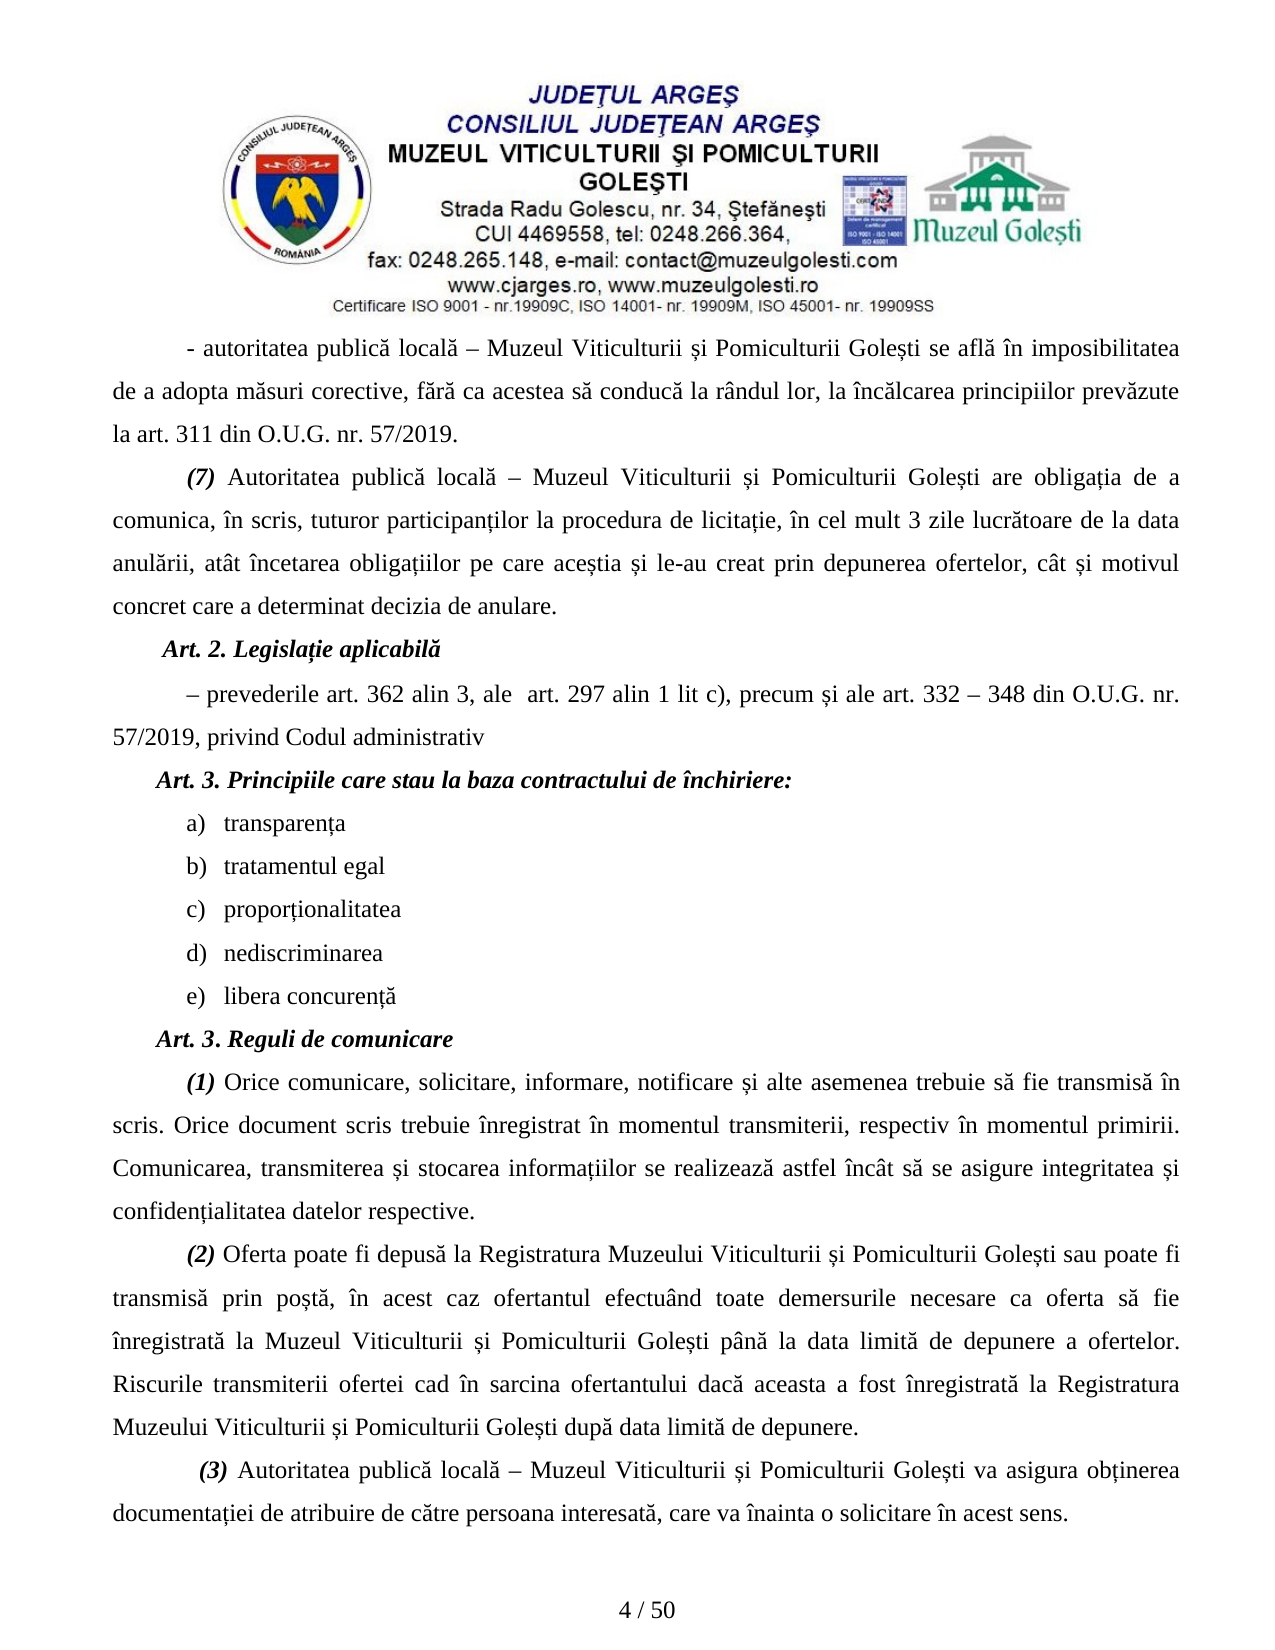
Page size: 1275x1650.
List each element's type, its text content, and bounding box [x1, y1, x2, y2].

list libera concurență [186, 981, 1181, 1009]
text (3) Autoritatea publică locală – Muzeul Viticulturii și Pomiculturii Golești va asigura obținerea documentației de atribuire de către persoana interesată, care va înainta o solicitare în acest sens. [112, 1455, 1181, 1527]
text Art. 3. Reguli de comunicare [112, 1024, 1181, 1053]
list tratamentul egal [186, 851, 1181, 880]
list transparența [186, 808, 1181, 837]
list nediscriminarea [186, 938, 1181, 966]
text - autoritatea publică locală – Muzeul Viticulturii și Pomiculturii Golești se află în imposibilitatea de a adopta măsuri corective, fără ca acestea să conducă la rândul lor, la încălcarea principiilor prevăzute la art. 311 din O.U.G. nr. 57/2019. [112, 333, 1181, 448]
picture [176, 29, 1118, 333]
text (2) Oferta poate fi depusă la Registratura Muzeului Viticulturii și Pomiculturii Golești sau poate fi transmisă prin poștă, în acest caz ofertantul efectuând toate demersurile necesare ca oferta să fie înregistrată la Muzeul Viticulturii și Pomiculturii Golești până la data limită de depunere a ofertelor. Riscurile transmiterii ofertei cad în sarcina ofertantului dacă aceasta a fost înregistrată la Registratura Muzeului Viticulturii și Pomiculturii Golești după data limită de depunere. [112, 1239, 1181, 1441]
text Art. 2. Legislație aplicabilă [112, 634, 1181, 663]
text – prevederile art. 362 alin 3, ale art. 297 alin 1 lit c), precum și ale art. 332 – 348 din O.U.G. nr. 57/2019, privind Codul administrativ [112, 679, 1181, 751]
text (7) Autoritatea publică locală – Muzeul Viticulturii și Pomiculturii Golești are obligația de a comunica, în scris, tuturor participanților la procedura de licitație, în cel mult 3 zile lucrătoare de la data anulării, atât încetarea obligațiilor pe care aceștia și le-au creat prin depunerea ofertelor, cât și motivul concret care a determinat decizia de anulare. [112, 462, 1181, 620]
text (1) Orice comunicare, solicitare, informare, notificare și alte asemenea trebuie să fie transmisă în scris. Orice document scris trebuie înregistrat în momentul transmiterii, respectiv în momentul primirii. Comunicarea, transmiterea și stocarea informațiilor se realizează astfel încât să se asigure integritatea și confidențialitatea datelor respective. [112, 1067, 1181, 1225]
list proporționalitatea [186, 894, 1181, 923]
text Art. 3. Principiile care stau la baza contractului de închiriere: [112, 765, 1181, 794]
